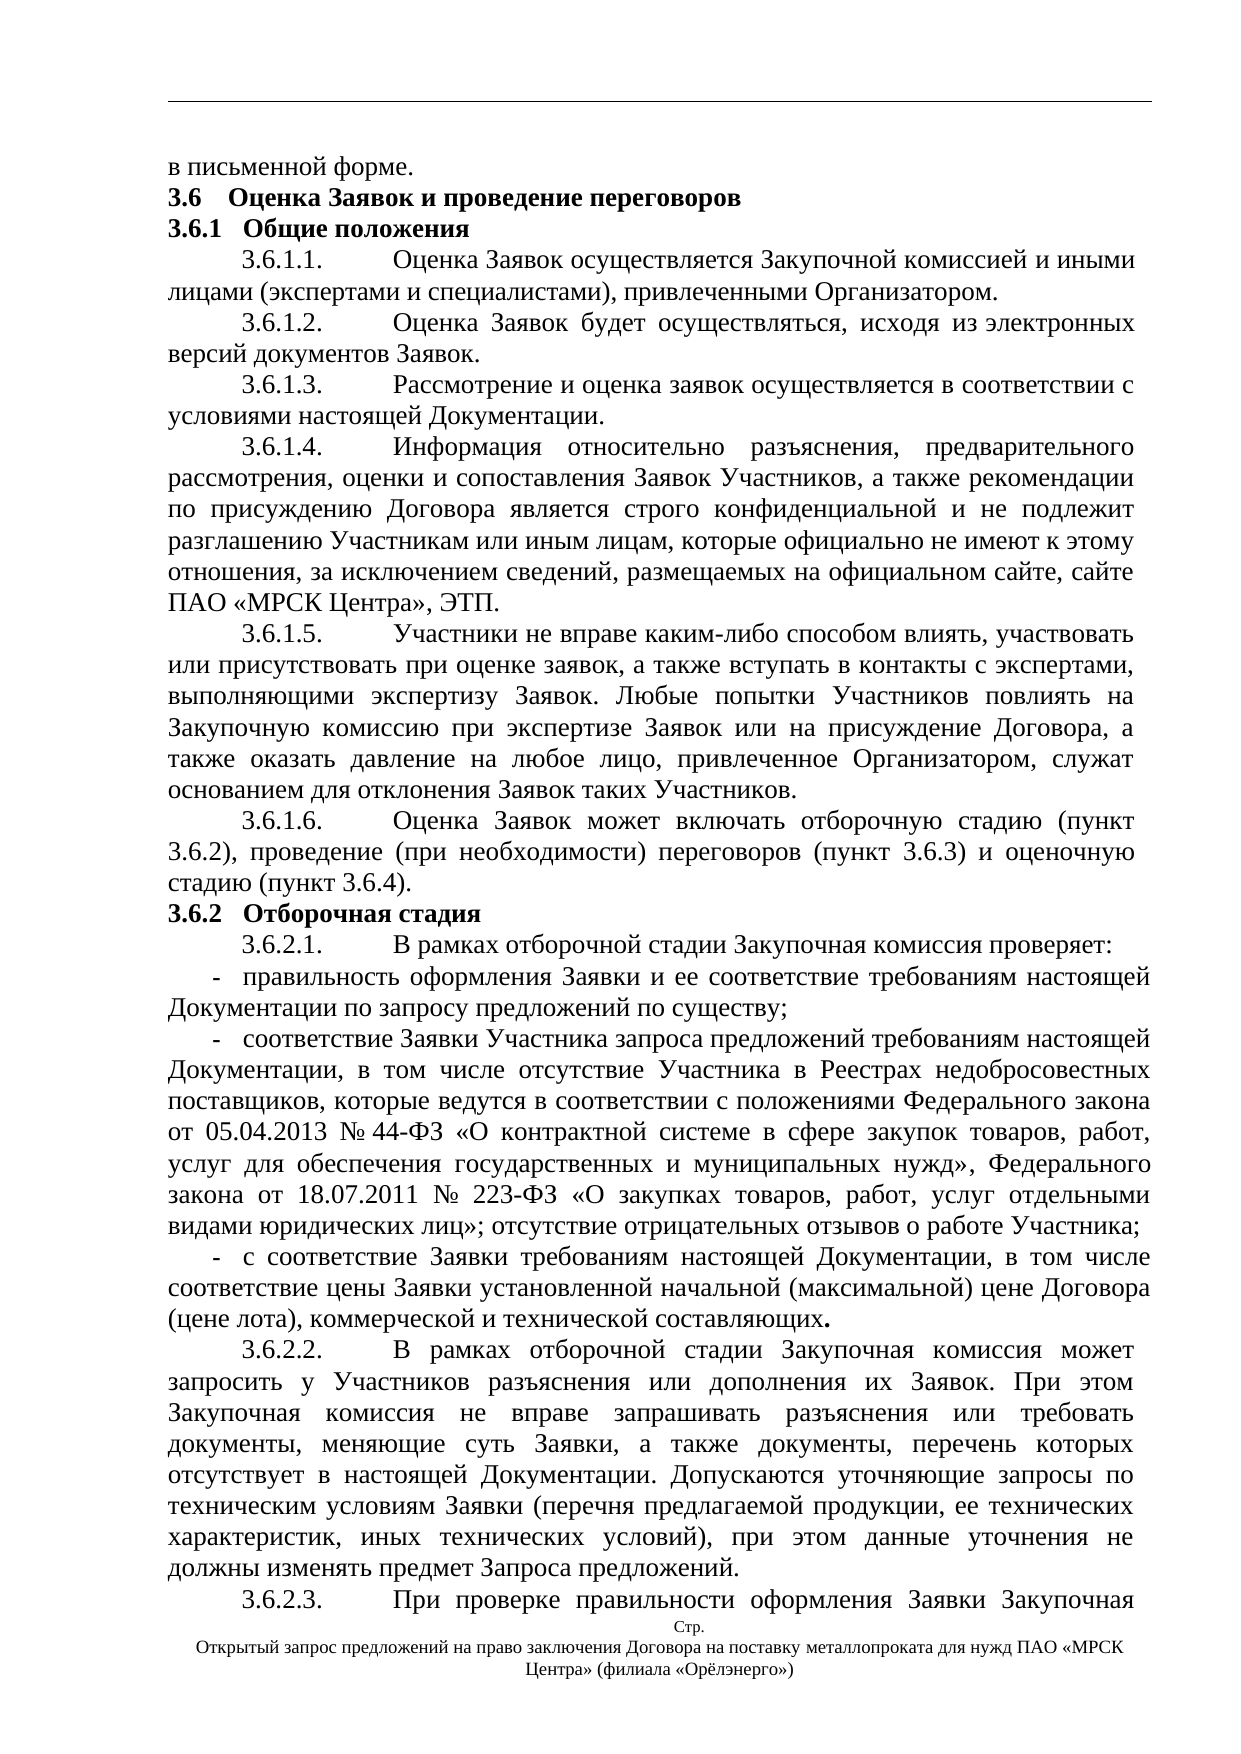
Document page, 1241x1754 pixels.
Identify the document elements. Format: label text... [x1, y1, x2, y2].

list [168, 150, 1152, 181]
list правильность оформления Заявки и ее соответствие требованиям настоящей Документации по запросу предложений по существу; [168, 960, 1152, 1022]
list В рамках отборочной стадии Закупочная комиссия проверяет: [168, 929, 1135, 960]
list с соответствие Заявки требованиям настоящей Документации, в том числе соответствие цены Заявки установленной начальной (максимальной) цене Договора (цене лота), коммерческой и технической составляющих. [168, 1240, 1152, 1333]
list Рассмотрение и оценка заявок осуществляется в соответствии с условиями настоящей Документации. [168, 368, 1135, 430]
list Оценка Заявок может включать отборочную стадию (пункт 3.6.2), проведение (при необходимости) переговоров (пункт 3.6.3) и оценочную стадию (пункт 3.6.4). [168, 804, 1135, 897]
list Участники не вправе каким-либо способом влиять, участвовать или присутствовать при оценке заявок, а также вступать в контакты с экспертами, выполняющими экспертизу Заявок. Любые попытки Участников повлиять на Закупочную комиссию при экспертизе Заявок или на присуждение Договора, а также оказать давление на любое лицо, привлеченное Организатором, служат основанием для отклонения Заявок таких Участников. [168, 617, 1135, 804]
list В рамках отборочной стадии Закупочная комиссия может запросить у Участников разъяснения или дополнения их Заявок. При этом Закупочная комиссия не вправе запрашивать разъяснения или требовать документы, меняющие суть Заявки, а также документы, перечень которых отсутствует в настоящей Документации. Допускаются уточняющие запросы по техническим условиям Заявки (перечня предлагаемой продукции, ее технических характеристик, иных технических условий), при этом данные уточнения не должны изменять предмет Запроса предложений. [168, 1333, 1135, 1583]
list соответствие Заявки Участника запроса предложений требованиям настоящей Документации, в том числе отсутствие Участника в Реестрах недобросовестных поставщиков, которые ведутся в соответствии с положениями Федерального закона от 05.04.2013 № 44-ФЗ «О контрактной системе в сфере закупок товаров, работ, услуг для обеспечения государственных и муниципальных нужд», Федерального закона от 18.07.2011 № 223-ФЗ «О закупках товаров, работ, услуг отдельными видами юридических лиц»; отсутствие отрицательных отзывов о работе Участника; [168, 1022, 1152, 1240]
list Оценка Заявок будет осуществляться, исходя из электронных версий документов Заявок. [168, 306, 1135, 368]
list Информация относительно разъяснения, предварительного рассмотрения, оценки и сопоставления Заявок Участников, а также рекомендации по присуждению Договора является строго конфиденциальной и не подлежит разглашению Участникам или иным лицам, которые официально не имеют к этому отношения, за исключением сведений, размещаемых на официальном сайте, сайте ПАО «МРСК Центра», ЭТП. [168, 430, 1135, 617]
list Оценка Заявок осуществляется Закупочной комиссией и иными лицами (экспертами и специалистами), привлеченными Организатором. [168, 243, 1135, 306]
subtitle Общие положения [168, 212, 1152, 243]
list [168, 1583, 1135, 1614]
subtitle Отборочная стадия [168, 897, 1152, 929]
subtitle Оценка Заявок и проведение переговоров [168, 181, 1152, 212]
